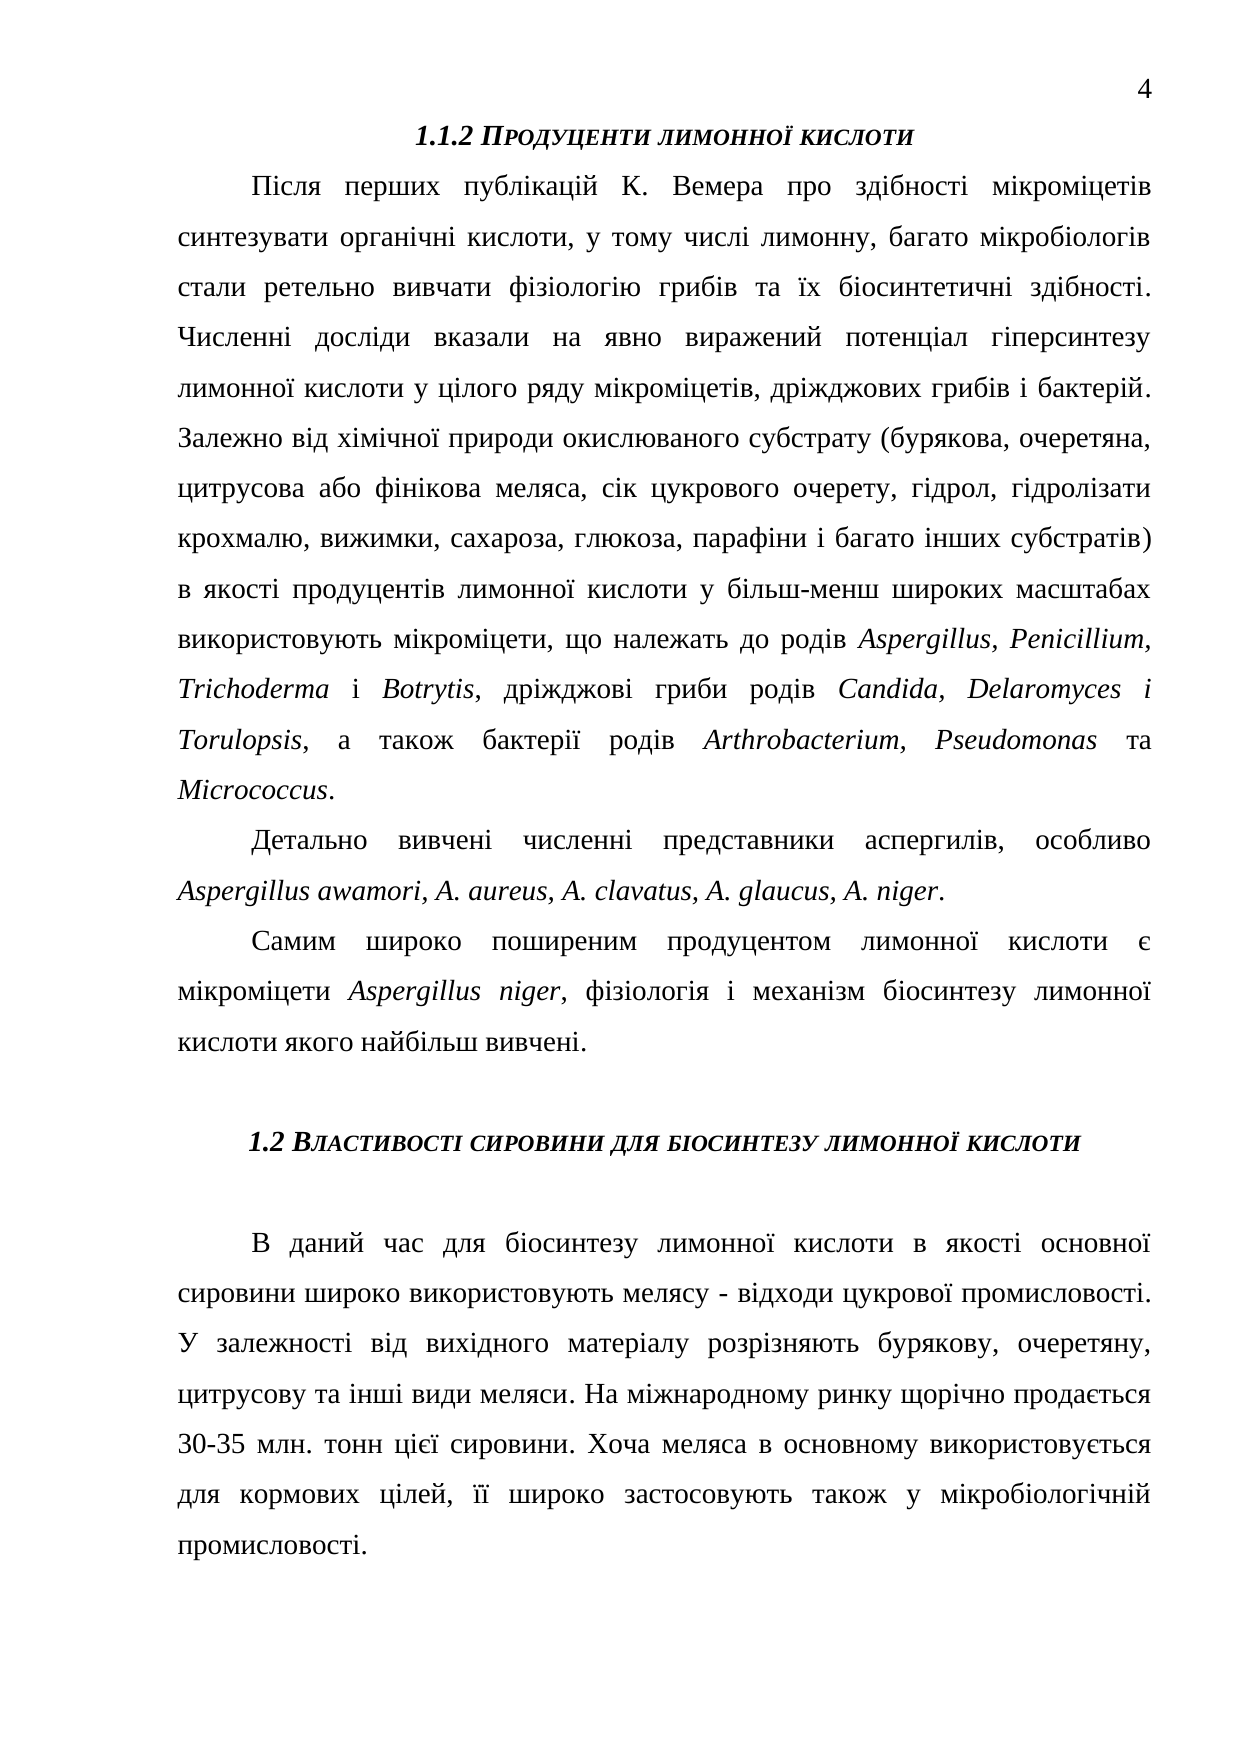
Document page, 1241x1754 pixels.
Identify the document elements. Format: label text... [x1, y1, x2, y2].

text В даний час для біосинтезу лимонної кислоти в якості основної сировини широко використовують мелясу - відходи цукрової промисловості. У залежності від вихідного матеріалу розрізняють бурякову, очеретяну, цитрусову та інші види меляси. На міжнародному ринку щорічно продається 30-35 млн. тонн цієї сировини. Хоча меляса в основному використовується для кормових цілей, її широко застосовують також у мікробіологічній промисловості. [177, 1225, 1152, 1560]
text Самим широко поширеним продуцентом лимонної кислоти є мікроміцети Aspergillus niger, фізіологія і механізм біосинтезу лимонної кислоти якого найбільш вивчені. [177, 923, 1152, 1057]
text Після перших публікацій К. Вемера про здібності мікроміцетів синтезувати органічні кислоти, у тому числі лимонну, багато мікробіологів стали ретельно вивчати фізіологію грибів та їх біосинтетичні здібності. Численні досліди вказали на явно виражений потенціал гіперсинтезу лимонної кислоти у цілого ряду мікроміцетів, дріжджових грибів і бактерій. Залежно від хімічної природи окислюваного субстрату (бурякова, очеретяна, цитрусова або фінікова меляса, сік цукрового очерету, гідрол, гідролізати крохмалю, вижимки, сахароза, глюкоза, парафіни і багато інших субстратів) в якості продуцентів лимонної кислоти у більш-менш широких масштабах використовують мікроміцети, що належать до родів Aspergillus, Penicillium, Trichoderma і Botrytis, дріжджові гриби родів Candida, Delaromyces і Torulopsis, а також бактерії родів Arthrobacterium, Pseudomonas та Micrococcus. [177, 168, 1152, 806]
subtitle 1.1.2 Продуценти лимонної кислоти [177, 118, 1152, 152]
text Детально вивчені численні представники аспергилів, особливо Aspergillus awamori, A. aureus, A. clavatus, A. glaucus, A. niger. [177, 822, 1152, 906]
subtitle 1.2 Властивості сировини для біосинтезу лимонної кислоти [177, 1124, 1152, 1158]
